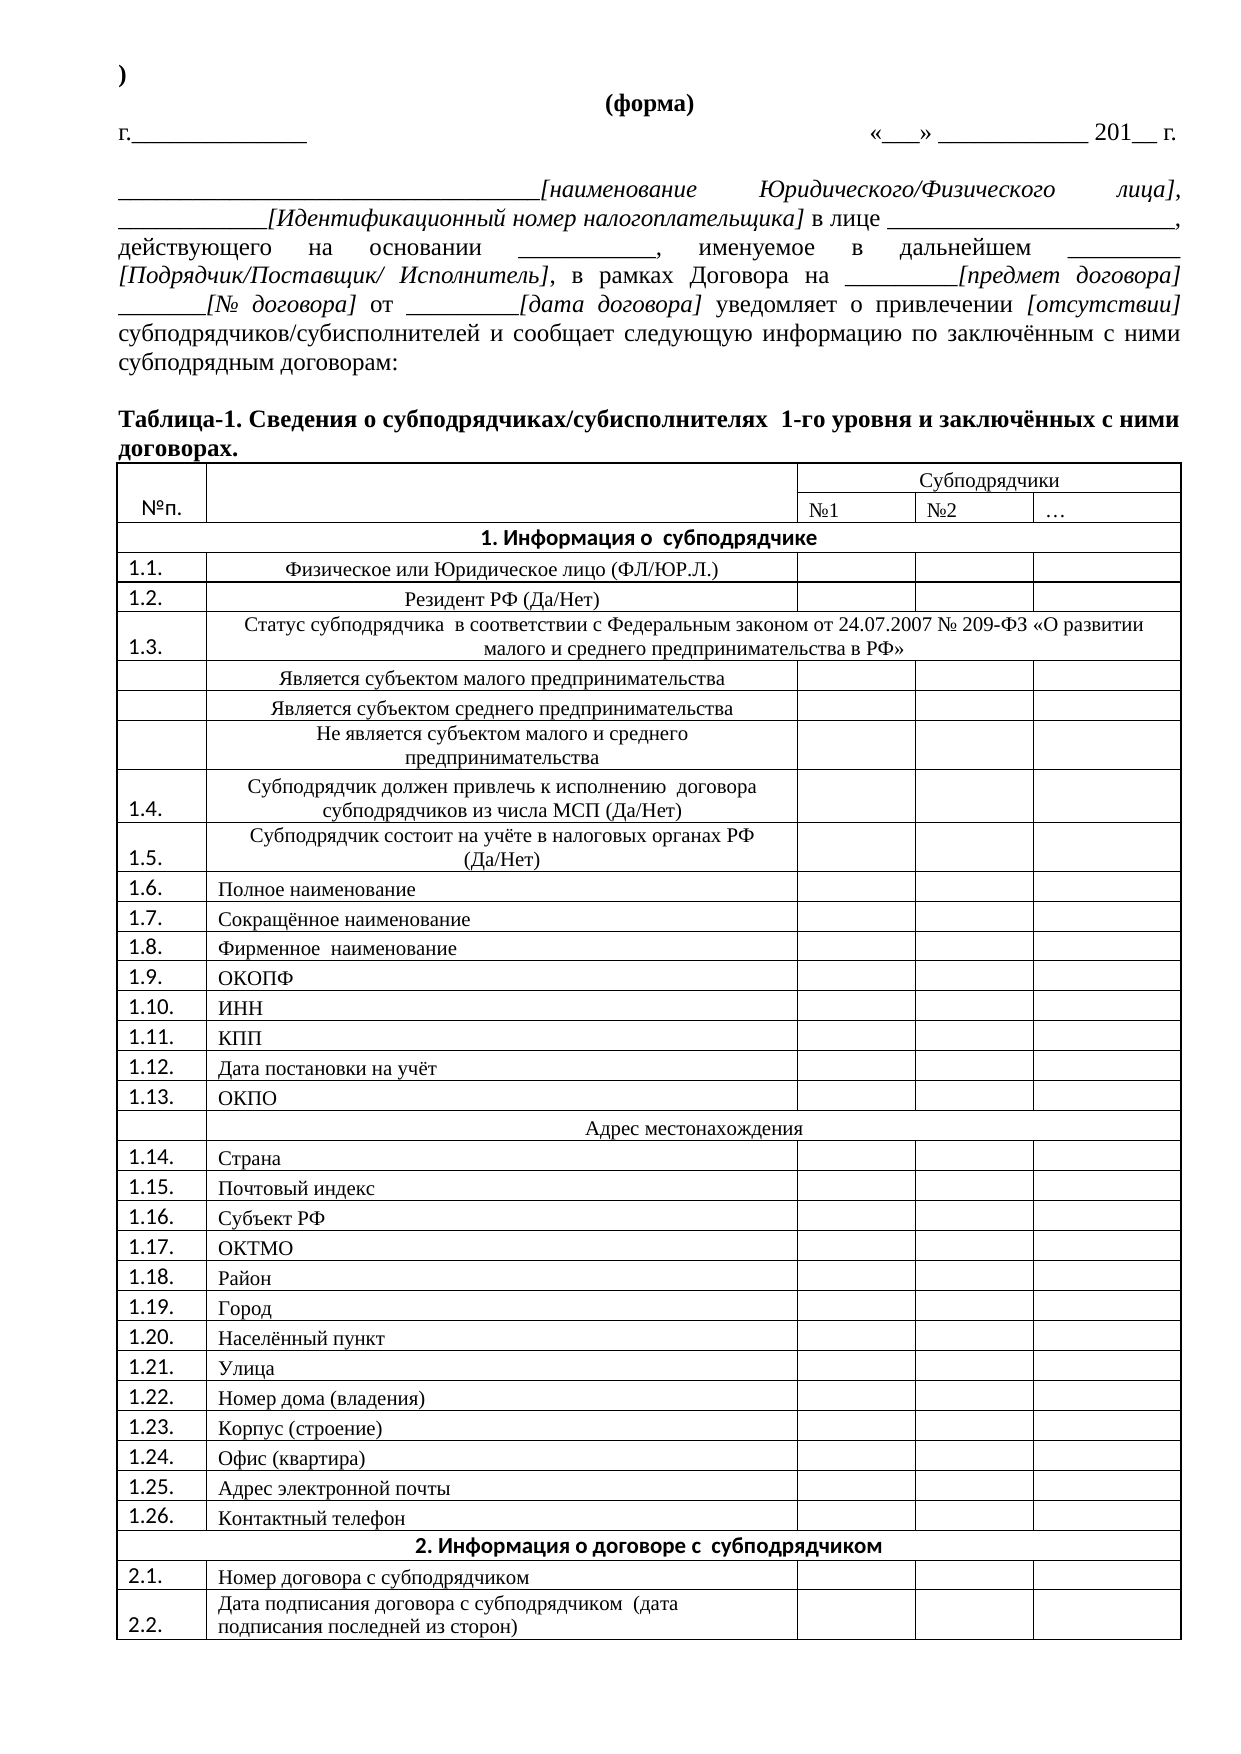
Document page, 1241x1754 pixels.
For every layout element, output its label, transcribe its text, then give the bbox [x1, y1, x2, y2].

table_cell [1034, 1471, 1180, 1500]
table_cell [1034, 961, 1180, 990]
table_cell [1034, 661, 1180, 690]
table_cell ОКТМО [207, 1231, 797, 1260]
table_cell Город [207, 1291, 797, 1320]
table_cell Является субъектом малого предпринимательства [207, 661, 797, 690]
table_cell [1034, 583, 1180, 611]
table_cell [916, 1321, 1033, 1350]
table_cell Номер договора с субподрядчиком [207, 1561, 797, 1589]
table_cell [798, 1171, 915, 1200]
table_cell [916, 770, 1033, 822]
table_cell 1.18. [118, 1261, 206, 1290]
table_cell Контактный телефон [207, 1501, 797, 1529]
table_cell [118, 721, 206, 769]
table_cell [798, 872, 915, 901]
table_cell [916, 691, 1033, 720]
table_cell [1034, 1141, 1180, 1170]
table_cell [798, 1261, 915, 1290]
table_cell [916, 932, 1033, 960]
table_header Субподрядчики [798, 464, 1180, 492]
table_cell [1034, 721, 1180, 769]
table_cell Фирменное наименование [207, 932, 797, 960]
table_cell [798, 1441, 915, 1470]
table_cell Номер дома (владения) [207, 1381, 797, 1410]
table_cell 1.24. [118, 1441, 206, 1470]
table_cell [1034, 1171, 1180, 1200]
text (форма) [118, 88, 1181, 117]
table_cell 1.7. [118, 902, 206, 931]
table_cell Дата постановки на учёт [207, 1051, 797, 1080]
table_cell [1034, 1501, 1180, 1529]
table_cell [916, 823, 1033, 871]
table_cell [916, 1021, 1033, 1050]
table_cell [1034, 1291, 1180, 1320]
table_cell 1.15. [118, 1171, 206, 1200]
table_cell Улица [207, 1351, 797, 1380]
table_cell [798, 770, 915, 822]
table_cell [1034, 1201, 1180, 1230]
table_cell Почтовый индекс [207, 1171, 797, 1200]
table_cell Субподрядчик должен привлечь к исполнению договора субподрядчиков из числа МСП (Да/Нет) [207, 770, 797, 822]
table_cell Адрес местонахождения [207, 1111, 1180, 1140]
table_cell 2.1. [118, 1561, 206, 1589]
table_cell ИНН [207, 991, 797, 1020]
table_cell [798, 1051, 915, 1080]
table_cell КПП [207, 1021, 797, 1050]
table_cell Адрес электронной почты [207, 1471, 797, 1500]
table_cell [118, 661, 206, 690]
table_cell [1034, 932, 1180, 960]
table_cell [1034, 823, 1180, 871]
table_cell Сокращённое наименование [207, 902, 797, 931]
text __________________________________[наименование Юридического/Физического лица], ____________[Идентификационный номер налогоплательщика] в лице _______________________, действующего на основании ___________, именуемое в дальнейшем _________ [Подрядчик/Поставщик/ Исполнитель], в рамках Договора на _________[предмет договора] _______[№ договора] от _________[дата договора] уведомляет о привлечении [отсутствии] субподрядчиков/субисполнителей и сообщает следующую информацию по заключённым с ними субподрядным договорам: [118, 174, 1181, 375]
table_cell [798, 1141, 915, 1170]
table_cell [798, 1381, 915, 1410]
table_cell 1.5. [118, 823, 206, 871]
table_cell 1.25. [118, 1471, 206, 1500]
table_cell [916, 1411, 1033, 1440]
table_cell 1. Информация о субподрядчике [118, 523, 1180, 552]
table_cell [916, 583, 1033, 611]
table_cell [798, 1231, 915, 1260]
table_cell [798, 1351, 915, 1380]
table_cell 2. Информация о договоре с субподрядчиком [118, 1531, 1180, 1559]
table_cell [118, 691, 206, 720]
table_cell 1.12. [118, 1051, 206, 1080]
table_cell [916, 1201, 1033, 1230]
table_cell 1.13. [118, 1081, 206, 1110]
table_cell Дата подписания договора с субподрядчиком (дата подписания последней из сторон) [207, 1590, 797, 1638]
table_cell [1034, 1561, 1180, 1589]
table_cell [798, 1471, 915, 1500]
table_cell [1034, 553, 1180, 581]
table_cell [916, 1561, 1033, 1589]
table_cell [916, 961, 1033, 990]
table_cell 1.3. [118, 612, 206, 660]
table_cell 1.8. [118, 932, 206, 960]
table_cell [798, 1021, 915, 1050]
table_cell [1034, 1261, 1180, 1290]
table_cell [798, 932, 915, 960]
table_cell Офис (квартира) [207, 1441, 797, 1470]
table_cell 1.10. [118, 991, 206, 1020]
table_cell Субъект РФ [207, 1201, 797, 1230]
table_cell [916, 721, 1033, 769]
table_cell 1.20. [118, 1321, 206, 1350]
table_cell 1.14. [118, 1141, 206, 1170]
table_cell Страна [207, 1141, 797, 1170]
table_cell [916, 902, 1033, 931]
table_cell 1.21. [118, 1351, 206, 1380]
table_cell [916, 661, 1033, 690]
table_cell 1.22. [118, 1381, 206, 1410]
table_cell [798, 823, 915, 871]
table_cell 1.11. [118, 1021, 206, 1050]
table_cell [916, 1291, 1033, 1320]
table_cell [916, 1141, 1033, 1170]
table_cell [798, 661, 915, 690]
table_cell [1034, 1441, 1180, 1470]
table_cell [1034, 1021, 1180, 1050]
table_cell [1034, 770, 1180, 822]
table_cell … [1034, 493, 1180, 522]
table_cell [1034, 902, 1180, 931]
table_cell [798, 721, 915, 769]
table_cell №1 [798, 493, 915, 522]
table_cell [798, 902, 915, 931]
table_cell [1034, 1351, 1180, 1380]
table_cell [118, 1111, 206, 1140]
table_cell [798, 991, 915, 1020]
table_cell [798, 1081, 915, 1110]
table_cell [798, 1590, 915, 1638]
table_cell [916, 1051, 1033, 1080]
table_cell [1034, 872, 1180, 901]
text Таблица-1. Сведения о субподрядчиках/субисполнителях 1-го уровня и заключённых с ними договорах. [118, 404, 1181, 462]
table_cell [798, 691, 915, 720]
table_cell Населённый пункт [207, 1321, 797, 1350]
table_cell [916, 1501, 1033, 1529]
table_cell [798, 1501, 915, 1529]
table_cell 2.2. [118, 1590, 206, 1638]
table_cell [1034, 1381, 1180, 1410]
text г.______________ «___» ____________ 201__ г. [118, 117, 1181, 145]
table_cell [798, 1291, 915, 1320]
table_cell [1034, 691, 1180, 720]
table_cell 1.6. [118, 872, 206, 901]
table_cell [1034, 1590, 1180, 1638]
table_cell [1034, 1051, 1180, 1080]
table_cell Район [207, 1261, 797, 1290]
table_cell [798, 1561, 915, 1589]
table_cell [916, 991, 1033, 1020]
table_cell ОКПО [207, 1081, 797, 1110]
table_cell [916, 1441, 1033, 1470]
table_cell [1034, 1321, 1180, 1350]
table_cell [916, 553, 1033, 581]
table_cell ОКОПФ [207, 961, 797, 990]
table_cell 1.2. [118, 583, 206, 611]
table_cell Полное наименование [207, 872, 797, 901]
table_cell [798, 961, 915, 990]
table_cell [798, 1201, 915, 1230]
table_cell 1.23. [118, 1411, 206, 1440]
table_cell [916, 1171, 1033, 1200]
table_cell [798, 1321, 915, 1350]
table_cell [916, 1351, 1033, 1380]
table_cell 1.17. [118, 1231, 206, 1260]
table_cell [1034, 991, 1180, 1020]
table_cell Резидент РФ (Да/Нет) [207, 583, 797, 611]
table_cell 1.19. [118, 1291, 206, 1320]
table_cell 1.4. [118, 770, 206, 822]
table_cell №2 [916, 493, 1033, 522]
table_cell [916, 1381, 1033, 1410]
table_cell Субподрядчик состоит на учёте в налоговых органах РФ (Да/Нет) [207, 823, 797, 871]
table_cell 1.1. [118, 553, 206, 581]
table_cell [798, 583, 915, 611]
table_cell Корпус (строение) [207, 1411, 797, 1440]
table_cell [1034, 1411, 1180, 1440]
table_cell [916, 1471, 1033, 1500]
table_cell [916, 1590, 1033, 1638]
table_header [207, 464, 797, 522]
table_cell [798, 553, 915, 581]
table_cell 1.9. [118, 961, 206, 990]
table_cell [916, 872, 1033, 901]
table_cell [1034, 1081, 1180, 1110]
table_header №п. [118, 464, 206, 522]
table_cell Является субъектом среднего предпринимательства [207, 691, 797, 720]
table_cell [916, 1261, 1033, 1290]
table_cell [1034, 1231, 1180, 1260]
table_cell Статус субподрядчика в соответствии с Федеральным законом от 24.07.2007 № 209-ФЗ «О развитии малого и среднего предпринимательства в РФ» [207, 612, 1180, 660]
table_cell Не является субъектом малого и среднего предпринимательства [207, 721, 797, 769]
table_cell [798, 1411, 915, 1440]
table_cell 1.16. [118, 1201, 206, 1230]
table_cell Физическое или Юридическое лицо (ФЛ/ЮР.Л.) [207, 553, 797, 581]
table_cell [916, 1231, 1033, 1260]
table_cell 1.26. [118, 1501, 206, 1529]
table_cell [916, 1081, 1033, 1110]
